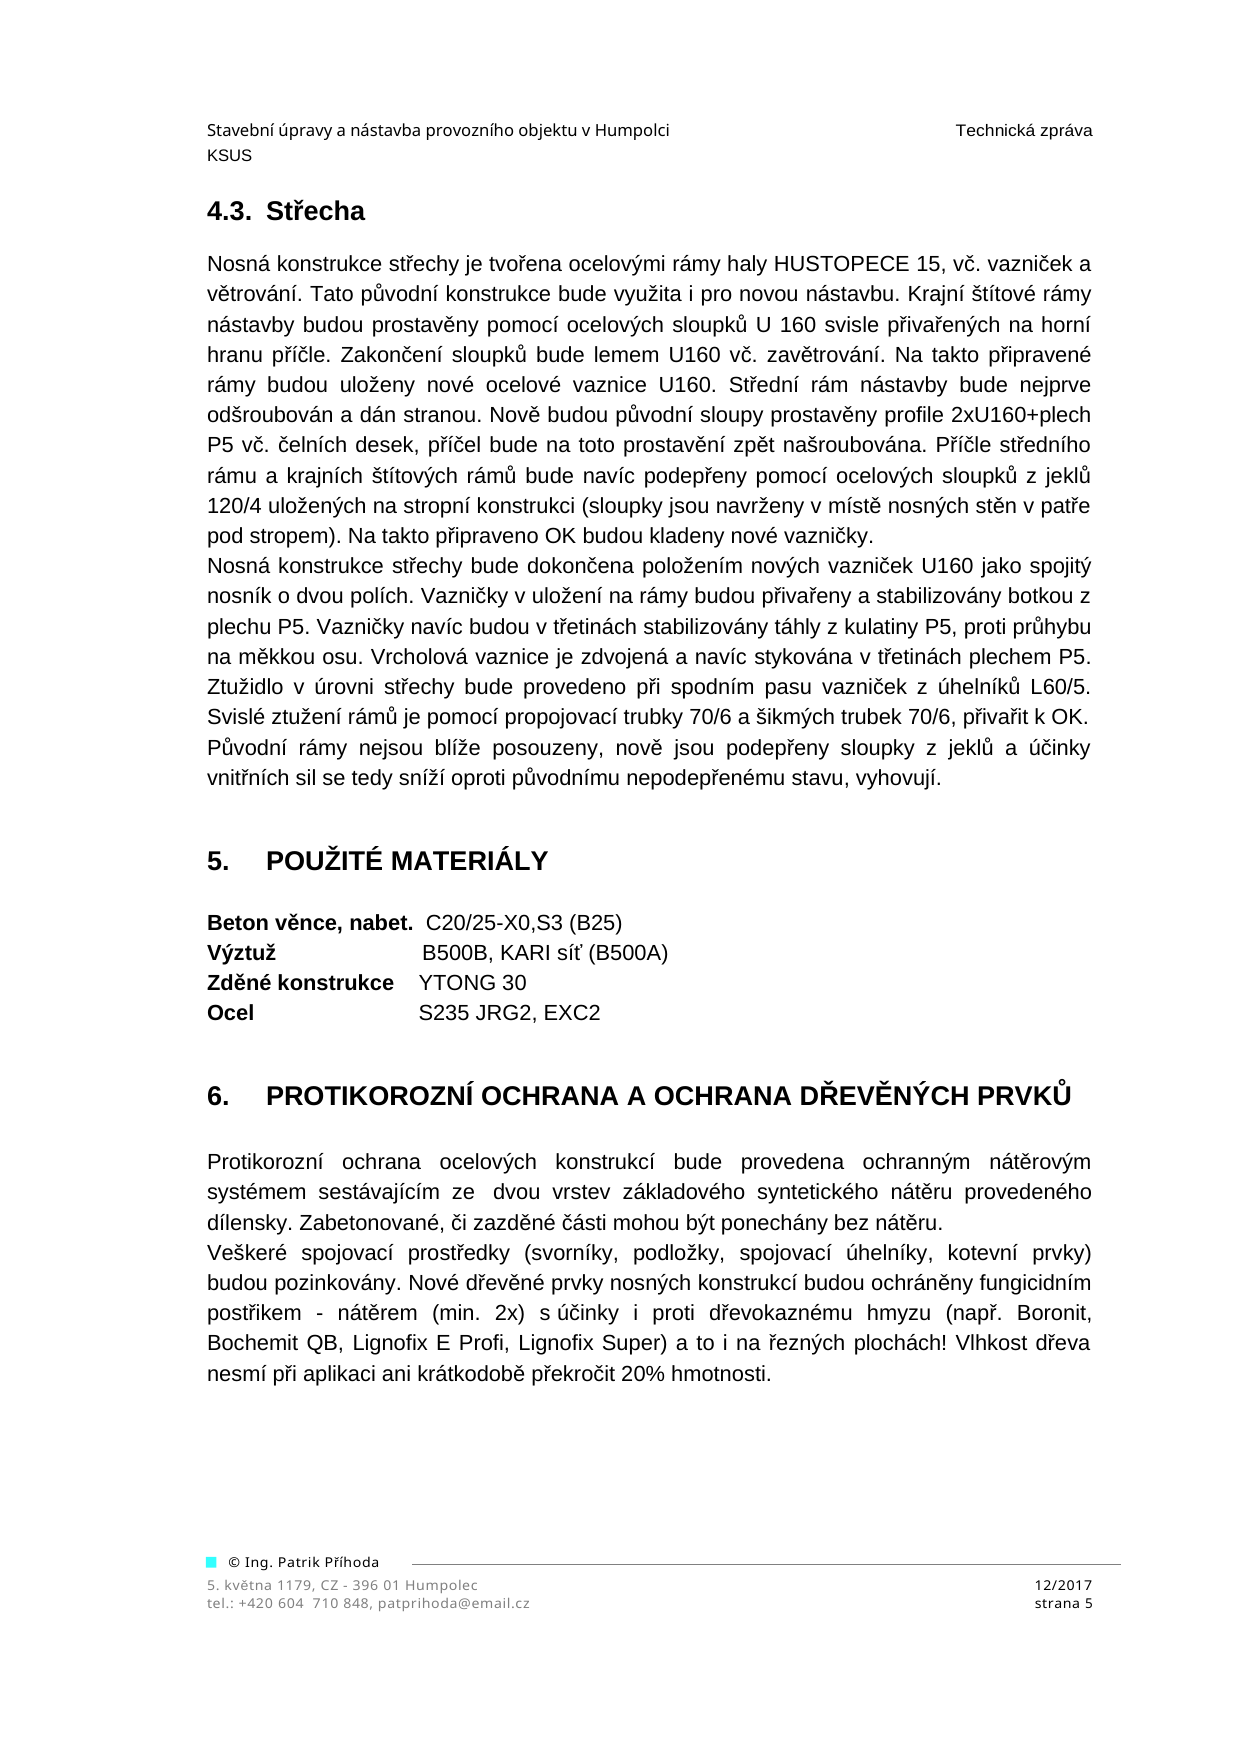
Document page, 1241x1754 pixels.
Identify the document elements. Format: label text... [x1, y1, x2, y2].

text Nosná konstrukce střechy je tvořena ocelovými rámy haly HUSTOPECE 15, vč. vazniček a větrování. Tato původní konstrukce bude využita i pro novou nástavbu. Krajní štítové rámy nástavby budou prostavěny pomocí ocelových sloupků U 160 svisle přivařených na horní hranu příčle. Zakončení sloupků bude lemem U160 vč. zavětrování. Na takto připravené rámy budou uloženy nové ocelové vaznice U160. Střední rám nástavby bude nejprve odšroubován a dán stranou. Nově budou původní sloupy prostavěny profile 2xU160+plech P5 vč. čelních desek, příčel bude na toto prostavění zpět našroubována. Příčle středního rámu a krajních štítových rámů bude navíc podepřeny pomocí ocelových sloupků z jeklů 120/4 uložených na stropní konstrukci (sloupky jsou navrženy v místě nosných stěn v patře pod stropem). Na takto připraveno OK budou kladeny nové vazničky. [207, 251, 1092, 548]
text Beton věnce, nabet. C20/25-X0,S3 (B25) [207, 909, 1092, 935]
text Protikorozní ochrana ocelových konstrukcí bude provedena ochranným nátěrovým systémem sestávajícím ze dvou vrstev základového syntetického nátěru provedeného dílensky. Zabetonované, či zazděné části mohou být ponechány bez nátěru. [207, 1149, 1092, 1235]
subtitle Použité materiály [207, 845, 1092, 876]
subtitle Střecha [207, 195, 1092, 226]
text Původní rámy nejsou blíže posouzeny, nově jsou podepřeny sloupky z jeklů a účinky vnitřních sil se tedy sníží oproti původnímu nepodepřenému stavu, vyhovují. [207, 734, 1092, 790]
text Výztuž B500B, KARI síť (B500A) [207, 940, 1092, 965]
text Ocel S235 JRG2, EXC2 [207, 1000, 1092, 1025]
text Veškeré spojovací prostředky (svorníky, podložky, spojovací úhelníky, kotevní prvky) budou pozinkovány. Nové dřevěné prvky nosných konstrukcí budou ochráněny fungicidním postřikem - nátěrem (min. 2x) s účinky i proti dřevokaznému hmyzu (např. Boronit, Bochemit QB, Lignofix E Profi, Lignofix Super) a to i na řezných plochách! Vlhkost dřeva nesmí při aplikaci ani krátkodobě překročit 20% hmotnosti. [207, 1240, 1092, 1386]
text Nosná konstrukce střechy bude dokončena položením nových vazniček U160 jako spojitý nosník o dvou polích. Vazničky v uložení na rámy budou přivařeny a stabilizovány botkou z plechu P5. Vazničky navíc budou v třetinách stabilizovány táhly z kulatiny P5, proti průhybu na měkkou osu. Vrcholová vaznice je zdvojená a navíc stykována v třetinách plechem P5. Ztužidlo v úrovni střechy bude provedeno při spodním pasu vazniček z úhelníků L60/5. Svislé ztužení rámů je pomocí propojovací trubky 70/6 a šikmých trubek 70/6, přivařit k OK. [207, 553, 1092, 729]
subtitle Protikorozní ochrana a ochrana dřevěných prvků [207, 1080, 1092, 1112]
text Zděné konstrukce YTONG 30 [207, 970, 1092, 995]
